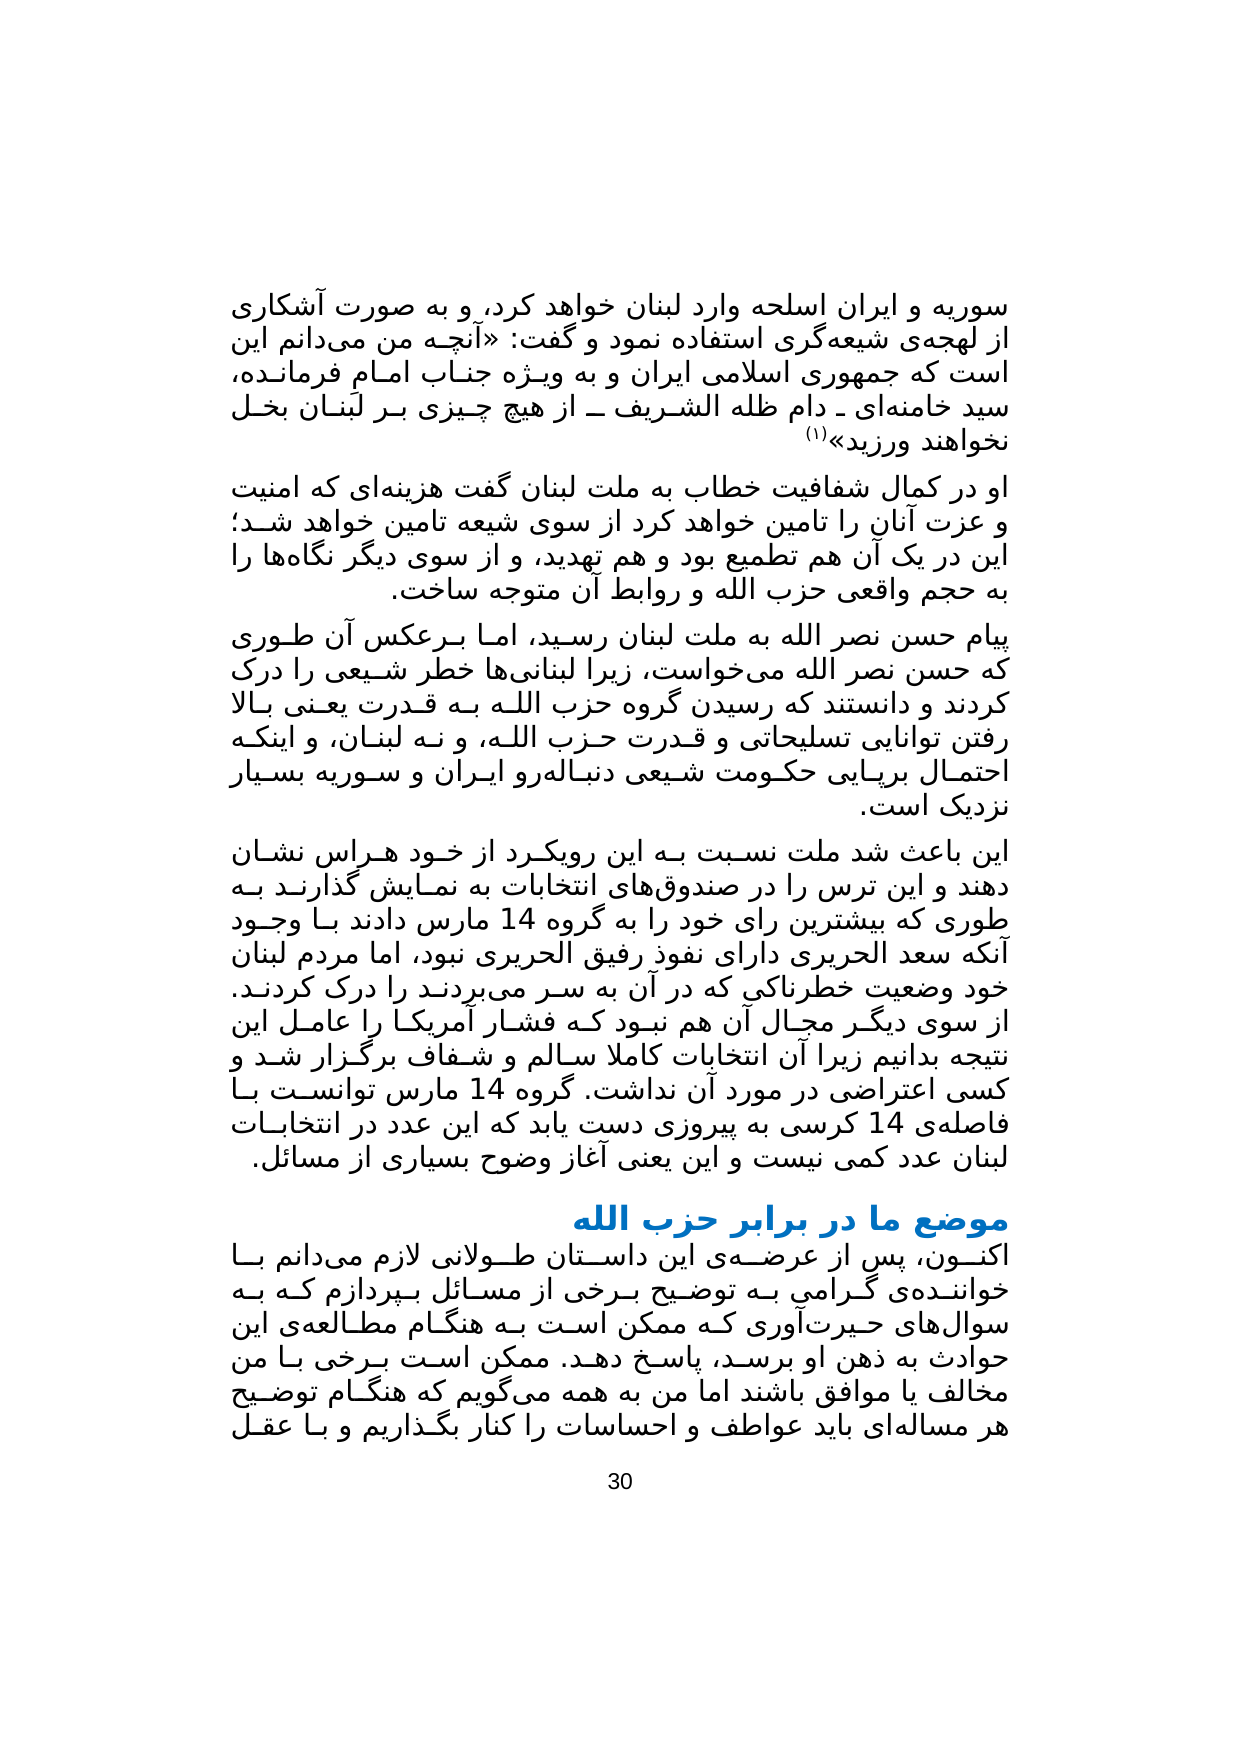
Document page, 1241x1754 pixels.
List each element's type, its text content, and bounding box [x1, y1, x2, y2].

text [230, 1238, 1010, 1442]
text این باعث شد ملت نسبت به این رویکرد از خود هراس نشان دهند و این ترس را در صندوق‌های انتخابات به نمایش گذارند به طوری که بیشترین رای خود را به گروه 14 مارس دادند با وجود آنکه سعد الحریری دارای نفوذ رفیق الحریری نبود، اما مردم لبنان خود وضعیت خطرناکی که در آن به سر می‌بردند را درک کردند. از سوی دیگر مجال آن هم نبود که فشار آمریکا را عامل این نتیجه بدانیم زیرا آن انتخابات کاملا سالم و شفاف برگزار شد و کسی اعتراضی در مورد آن نداشت. گروه 14 مارس توانست با فاصله‌ی 14 کرسی به پیروزی دست یابد که این عدد در انتخابات لبنان عدد کمی نیست و این یعنی آغاز وضوح بسیاری از مسائل. [230, 835, 1010, 1174]
text پیام حسن نصر الله به ملت لبنان رسید، اما برعکس آن طوری که حسن نصر الله می‌خواست، زیرا لبنانی‌ها خطر شیعی را درک کردند و دانستند که رسیدن گروه حزب الله به قدرت یعنی بالا رفتن توانایی تسلیحاتی و قدرت حزب الله، و نه لبنان، و اینکه احتمال برپایی حکومت شیعی دنباله‌رو ایران و سوریه بسیار نزدیک است. [230, 618, 1010, 822]
text موضع ما در برابر حزب الله [230, 1199, 1010, 1238]
text او در کمال شفافیت خطاب به ملت لبنان گفت هزینه‌ای که امنیت و عزت آنان را تامین خواهد کرد از سوی شیعه تامین خواهد شد؛ این در یک آن هم تطمیع بود و هم تهدید، و از سوی دیگر نگاه‌ها را به حجم واقعی حزب الله و روابط آن متوجه ساخت. [230, 470, 1010, 606]
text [230, 288, 1010, 458]
